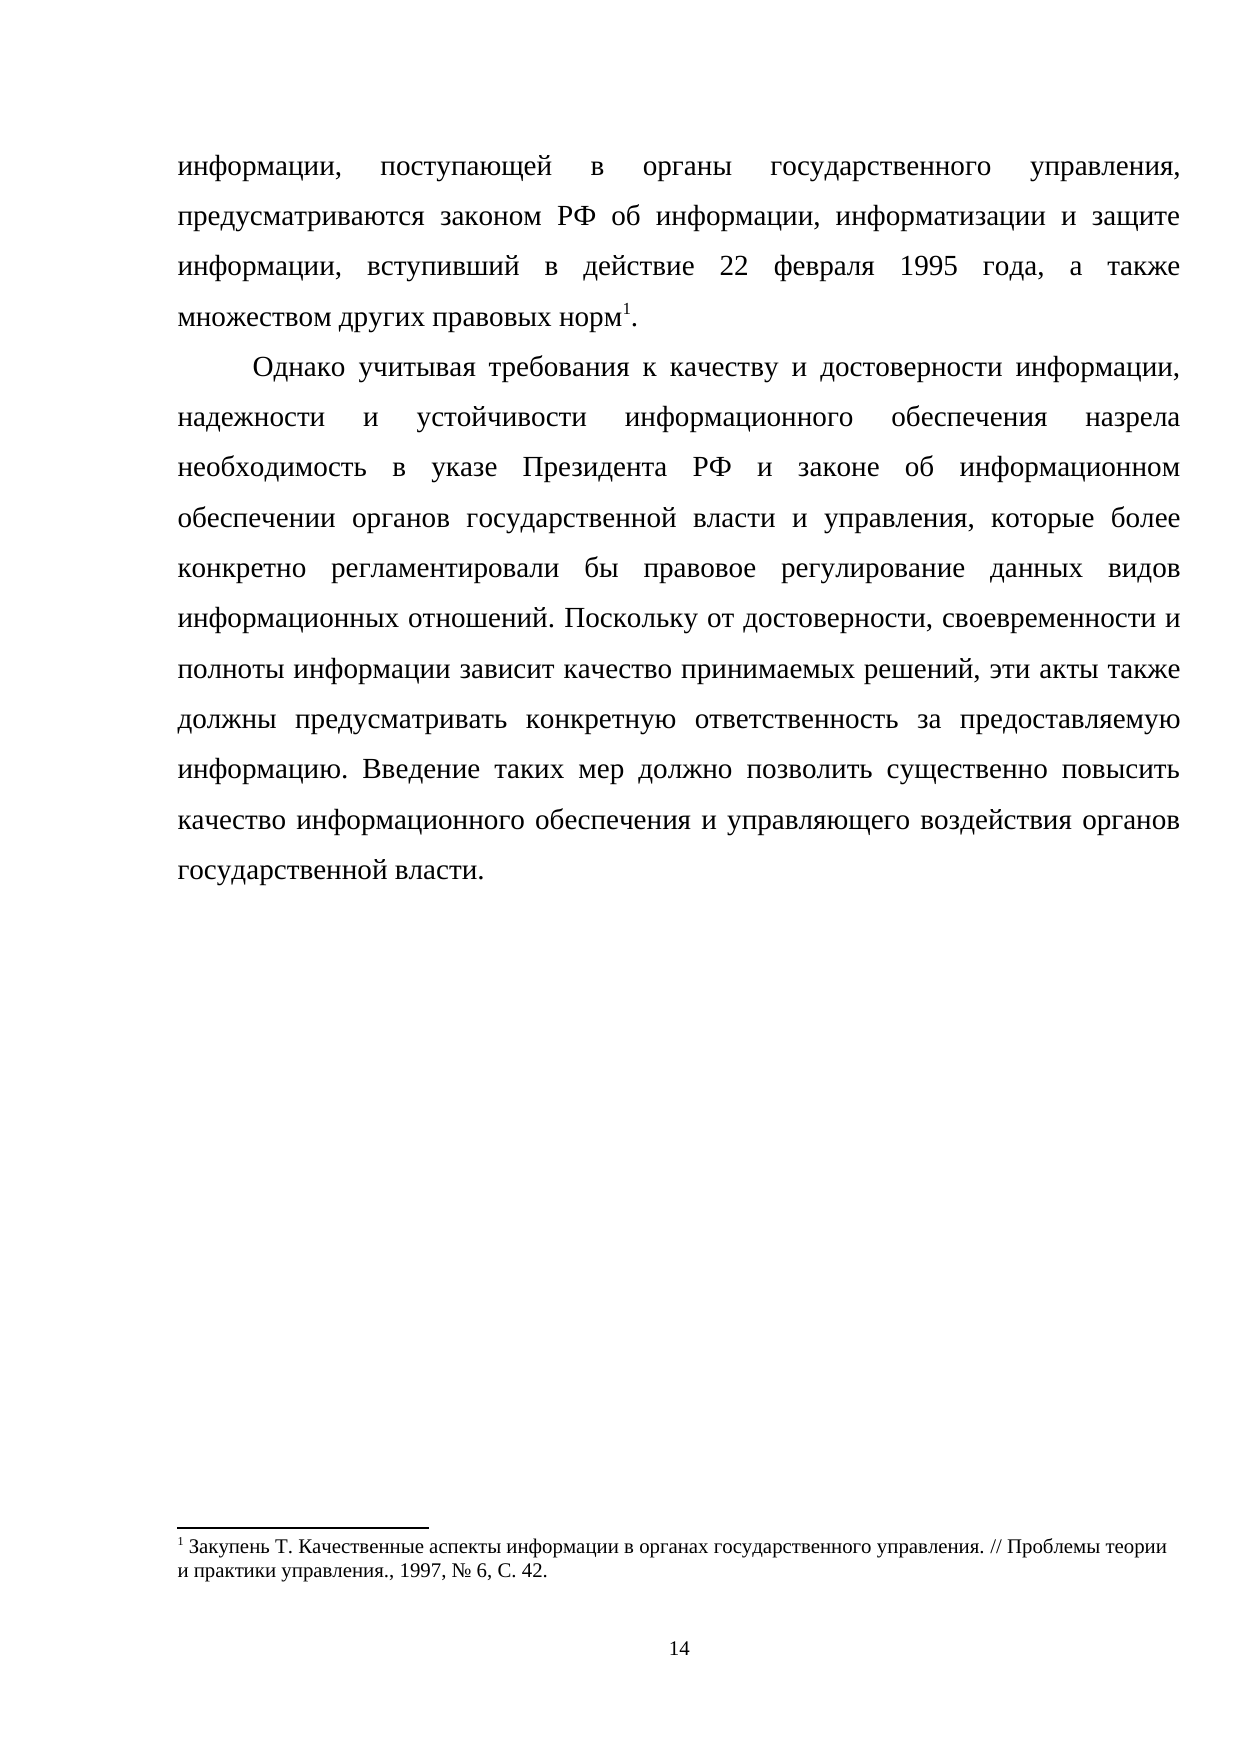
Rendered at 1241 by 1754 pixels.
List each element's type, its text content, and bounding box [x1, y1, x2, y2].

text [177, 148, 1181, 332]
text Однако учитывая требования к качеству и достоверности информации, надежности и устойчивости информационного обеспечения назрела необходимость в указе Президента РФ и законе об информационном обеспечении органов государственной власти и управления, которые более конкретно регламентировали бы правовое регулирование данных видов информационных отношений. Поскольку от достоверности, своевременности и полноты информации зависит качество принимаемых решений, эти акты также должны предусматривать конкретную ответственность за предоставляемую информацию. Введение таких мер должно позволить существенно повысить качество информационного обеспечения и управляющего воздействия органов государственной власти. [177, 349, 1181, 886]
